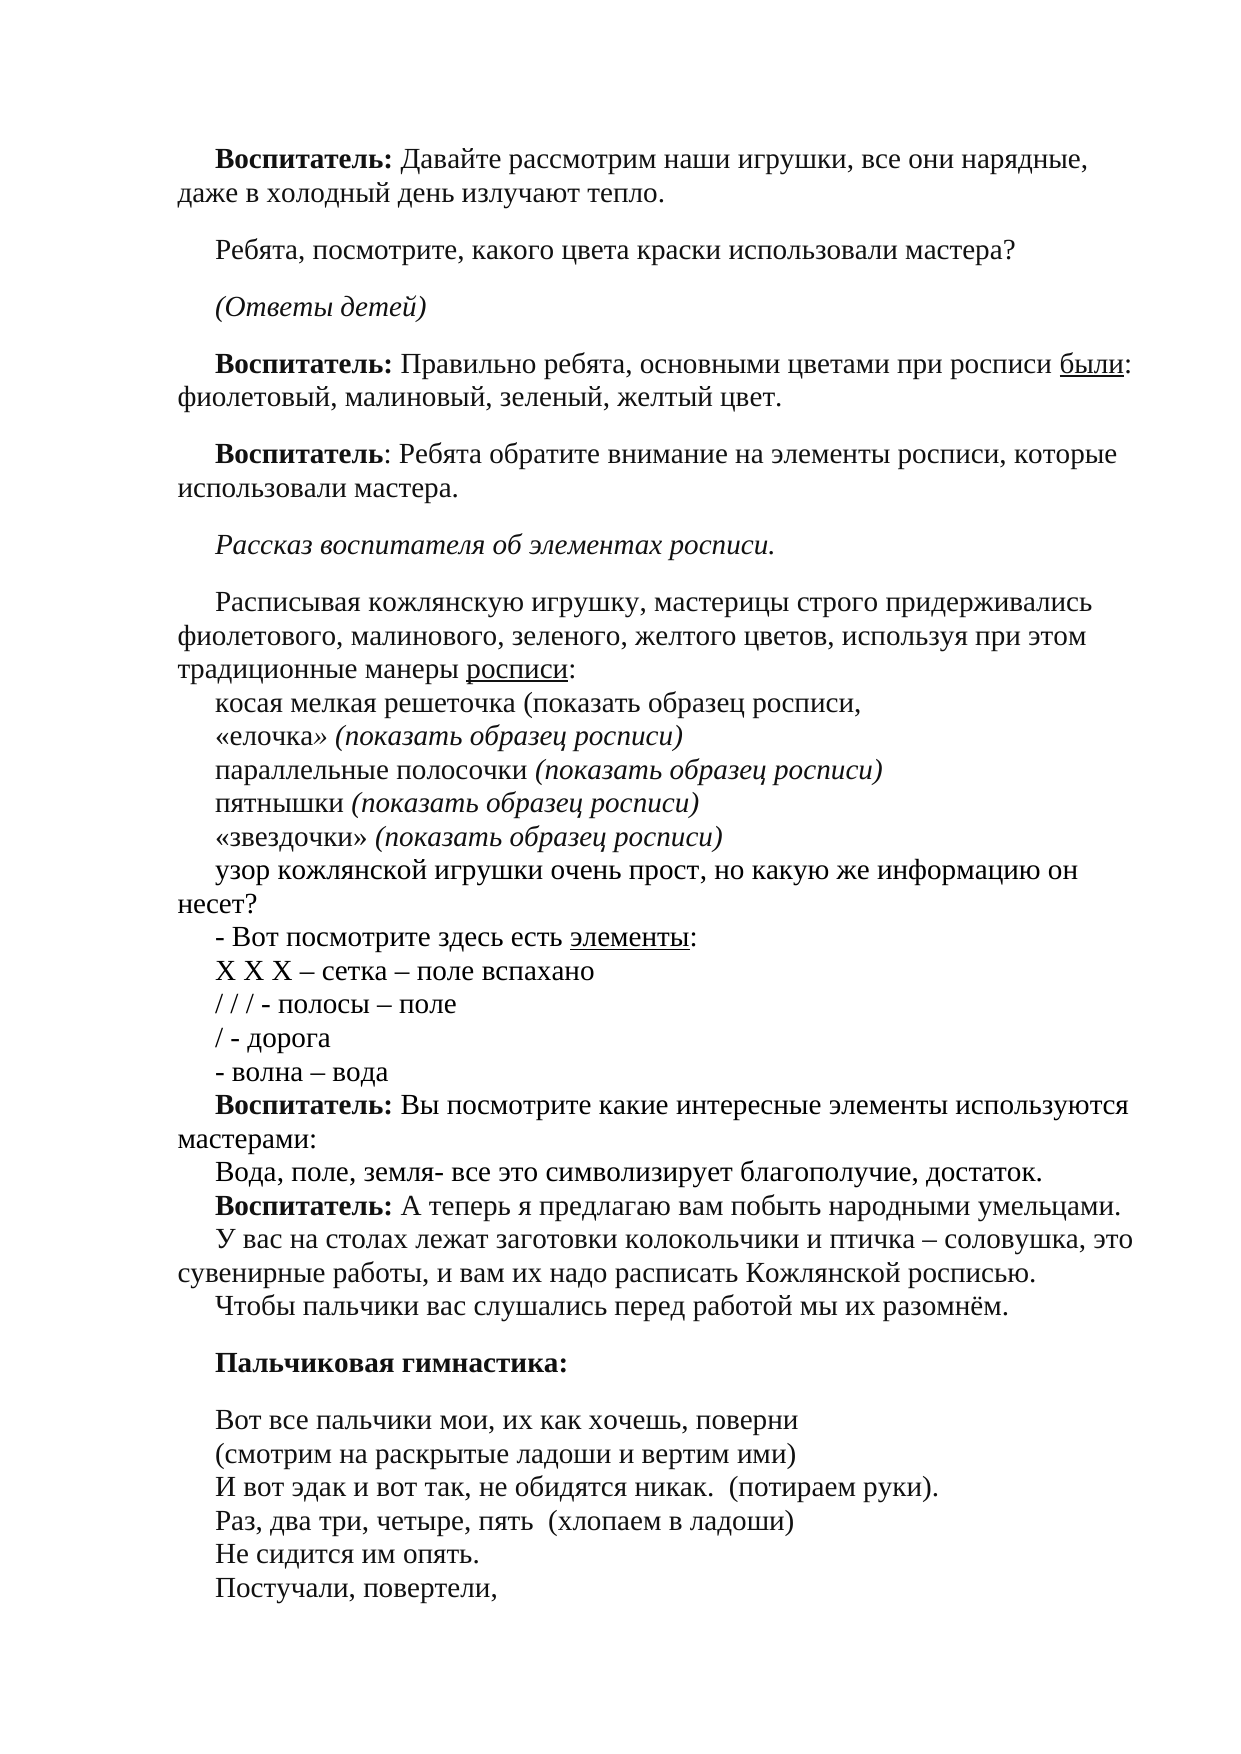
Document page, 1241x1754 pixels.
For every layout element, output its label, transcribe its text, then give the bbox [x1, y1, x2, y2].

text Воспитатель: А теперь я предлагаю вам побыть народными умельцами. [177, 1188, 1152, 1221]
text Пальчиковая гимнастика: [177, 1345, 1152, 1379]
text Х Х Х – сетка – поле вспахано [177, 953, 1152, 987]
text Вот все пальчики мои, их как хочешь, поверни [177, 1402, 1152, 1436]
text «елочка» (показать образец росписи) [177, 718, 1152, 752]
text Раз, два три, четыре, пять (хлопаем в ладоши) [177, 1503, 1152, 1537]
text Чтобы пальчики вас слушались перед работой мы их разомнём. [177, 1288, 1152, 1322]
text / - дорога [177, 1020, 1152, 1054]
text У вас на столах лежат заготовки колокольчики и птичка – соловушка, это сувенирные работы, и вам их надо расписать Кожлянской росписью. [177, 1221, 1152, 1288]
text Рассказ воспитателя об элементах росписи. [177, 527, 1152, 561]
text (Ответы детей) [177, 289, 1152, 323]
text косая мелкая решеточка (показать образец росписи, [177, 685, 1152, 718]
text Постучали, повертели, [177, 1570, 1152, 1604]
text (смотрим на раскрытые ладоши и вертим ими) [177, 1436, 1152, 1469]
text Воспитатель: Вы посмотрите какие интересные элементы используются мастерами: [177, 1087, 1152, 1154]
text Воспитатель: Давайте рассмотрим наши игрушки, все они нарядные, даже в холодный день излучают тепло. [177, 142, 1152, 209]
text Расписывая кожлянскую игрушку, мастерицы строго придерживались фиолетового, малинового, зеленого, желтого цветов, используя при этом традиционные манеры росписи: [177, 584, 1152, 685]
text Ребята, посмотрите, какого цвета краски использовали мастера? [177, 232, 1152, 266]
text Воспитатель: Ребята обратите внимание на элементы росписи, которые использовали мастера. [177, 437, 1152, 504]
text - волна – вода [177, 1054, 1152, 1087]
text - Вот посмотрите здесь есть элементы: [177, 919, 1152, 953]
text Вода, поле, земля- все это символизирует благополучие, достаток. [177, 1154, 1152, 1188]
text «звездочки» (показать образец росписи) [177, 819, 1152, 852]
text узор кожлянской игрушки очень прост, но какую же информацию он несет? [177, 852, 1152, 919]
text Воспитатель: Правильно ребята, основными цветами при росписи были: фиолетовый, малиновый, зеленый, желтый цвет. [177, 346, 1152, 413]
text И вот эдак и вот так, не обидятся никак. (потираем руки). [177, 1469, 1152, 1503]
text / / / - полосы – поле [177, 987, 1152, 1020]
text пятнышки (показать образец росписи) [177, 785, 1152, 819]
text Не сидится им опять. [177, 1537, 1152, 1570]
text параллельные полосочки (показать образец росписи) [177, 752, 1152, 785]
